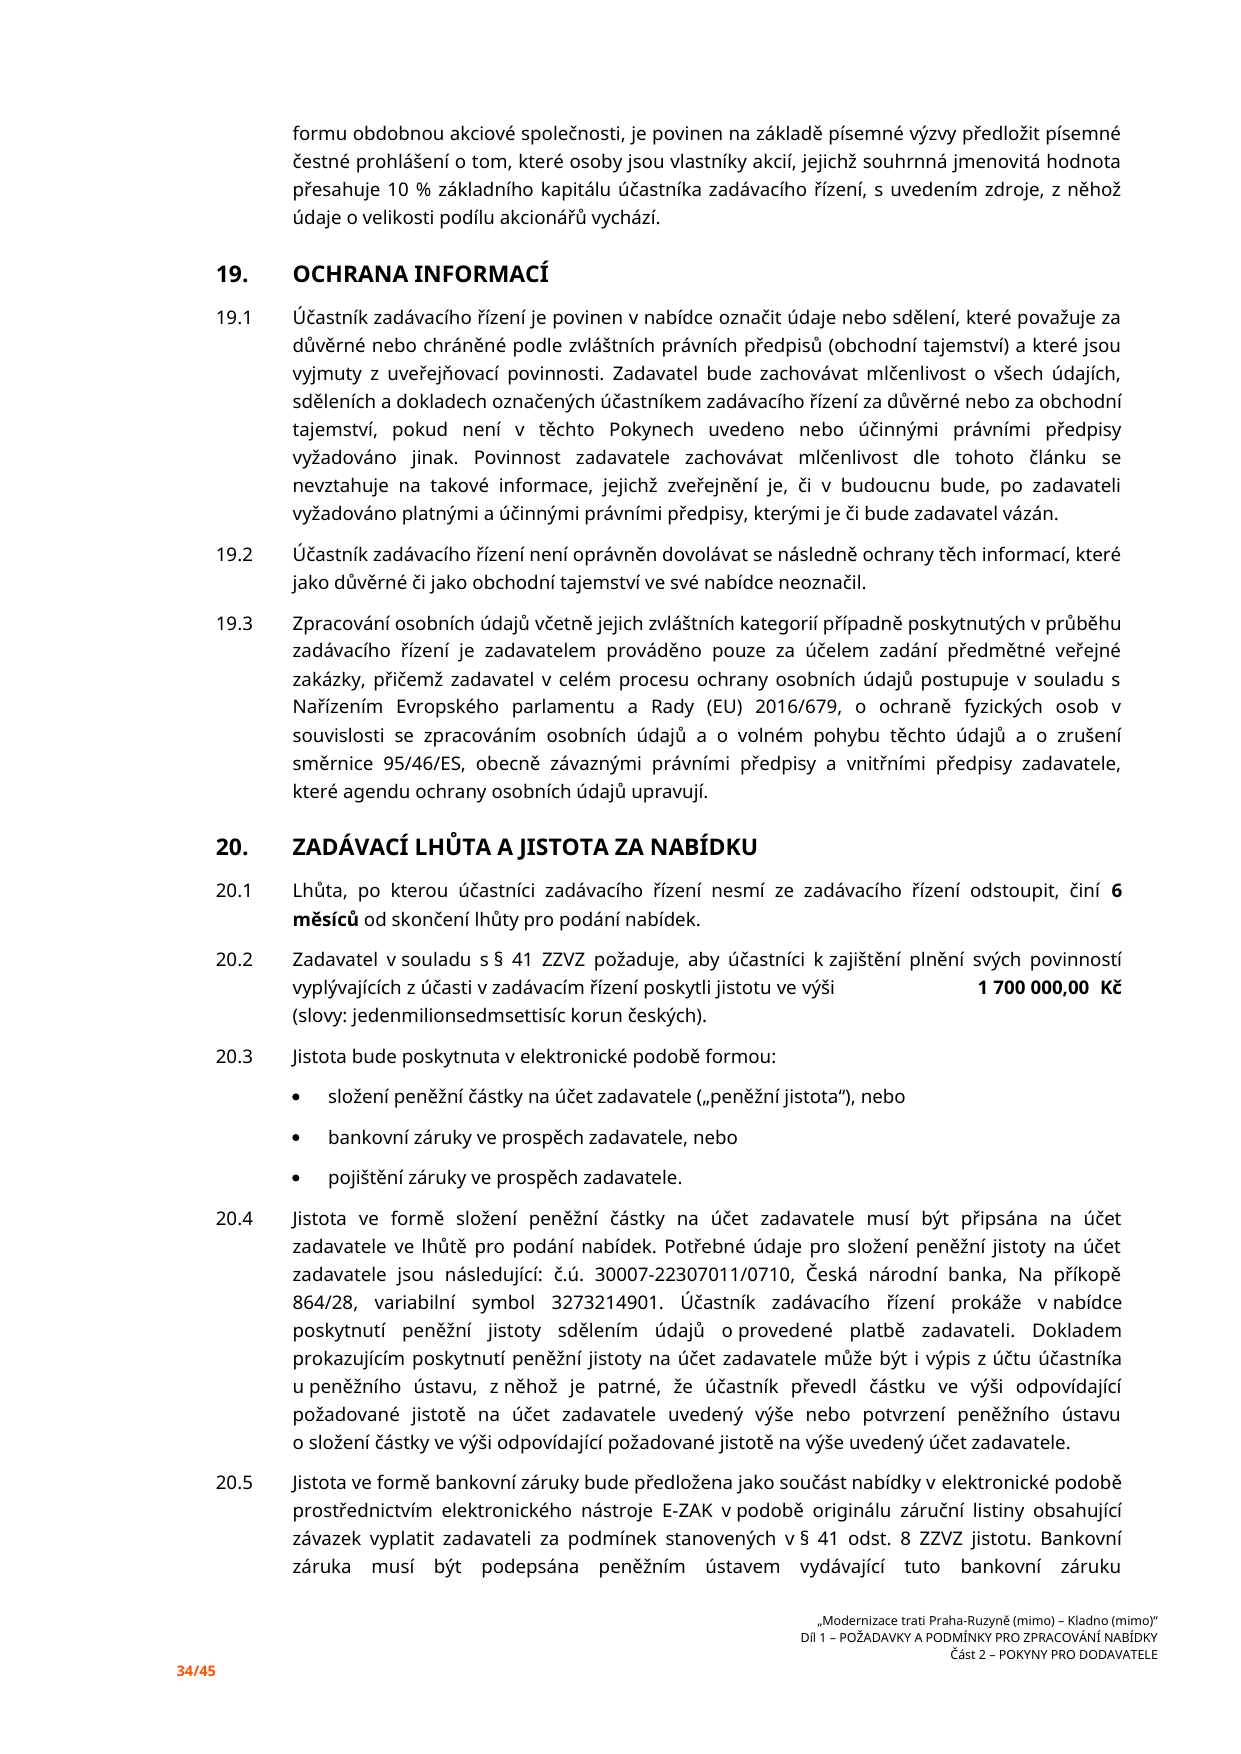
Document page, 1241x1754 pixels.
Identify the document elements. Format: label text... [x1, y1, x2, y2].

text ZADÁVACÍ LHŮTA A JISTOTA ZA NABÍDKU [216, 831, 1122, 862]
text složení peněžní částky na účet zadavatele („peněžní jistota“), nebo [292, 1083, 1122, 1109]
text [216, 1470, 1122, 1579]
text Účastník zadávacího řízení je povinen v nabídce označit údaje nebo sdělení, které považuje za důvěrné nebo chráněné podle zvláštních právních předpisů (obchodní tajemství) a které jsou vyjmuty z uveřejňovací povinnosti. Zadavatel bude zachovávat mlčenlivost o všech údajích, sděleních a dokladech označených účastníkem zadávacího řízení za důvěrné nebo za obchodní tajemství, pokud není v těchto Pokynech uvedeno nebo účinnými právními předpisy vyžadováno jinak. Povinnost zadavatele zachovávat mlčenlivost dle tohoto článku se nevztahuje na takové informace, jejichž zveřejnění je, či v budoucnu bude, po zadavateli vyžadováno platnými a účinnými právními předpisy, kterými je či bude zadavatel vázán. [216, 304, 1122, 526]
text bankovní záruky ve prospěch zadavatele, nebo [292, 1124, 1122, 1149]
text Jistota bude poskytnuta v elektronické podobě formou: [216, 1043, 1122, 1068]
text pojištění záruky ve prospěch zadavatele. [292, 1164, 1122, 1190]
text Lhůta, po kterou účastníci zadávacího řízení nesmí ze zadávacího řízení odstoupit, činí 6 měsíců od skončení lhůty pro podání nabídek. [216, 878, 1122, 931]
text Účastník zadávacího řízení není oprávněn dovolávat se následně ochrany těch informací, které jako důvěrné či jako obchodní tajemství ve své nabídce neoznačil. [216, 541, 1122, 595]
text OCHRANA INFORMACÍ [216, 258, 1122, 289]
text Jistota ve formě složení peněžní částky na účet zadavatele musí být připsána na účet zadavatele ve lhůtě pro podání nabídek. Potřebné údaje pro složení peněžní jistoty na účet zadavatele jsou následující: č.ú. 30007-22307011/0710, Česká národní banka, Na příkopě 864/28, variabilní symbol 3273214901. Účastník zadávacího řízení prokáže v nabídce poskytnutí peněžní jistoty sdělením údajů o provedené platbě zadavateli. Dokladem prokazujícím poskytnutí peněžní jistoty na účet zadavatele může být i výpis z účtu účastníka u peněžního ústavu, z něhož je patrné, že účastník převedl částku ve výši odpovídající požadované jistotě na účet zadavatele uvedený výše nebo potvrzení peněžního ústavu o složení částky ve výši odpovídající požadované jistotě na výše uvedený účet zadavatele. [216, 1205, 1122, 1455]
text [216, 121, 1122, 230]
text Zadavatel v souladu s § 41 ZZVZ požaduje, aby účastníci k zajištění plnění svých povinností vyplývajících z účasti v zadávacím řízení poskytli jistotu ve výši 1 700 000,00 Kč (slovy: jedenmilionsedmsettisíc korun českých). [216, 946, 1122, 1028]
text Zpracování osobních údajů včetně jejich zvláštních kategorií případně poskytnutých v průběhu zadávacího řízení je zadavatelem prováděno pouze za účelem zadání předmětné veřejné zakázky, přičemž zadavatel v celém procesu ochrany osobních údajů postupuje v souladu s Nařízením Evropského parlamentu a Rady (EU) 2016/679, o ochraně fyzických osob v souvislosti se zpracováním osobních údajů a o volném pohybu těchto údajů a o zrušení směrnice 95/46/ES, obecně závaznými právními předpisy a vnitřními předpisy zadavatele, které agendu ochrany osobních údajů upravují. [216, 610, 1122, 803]
